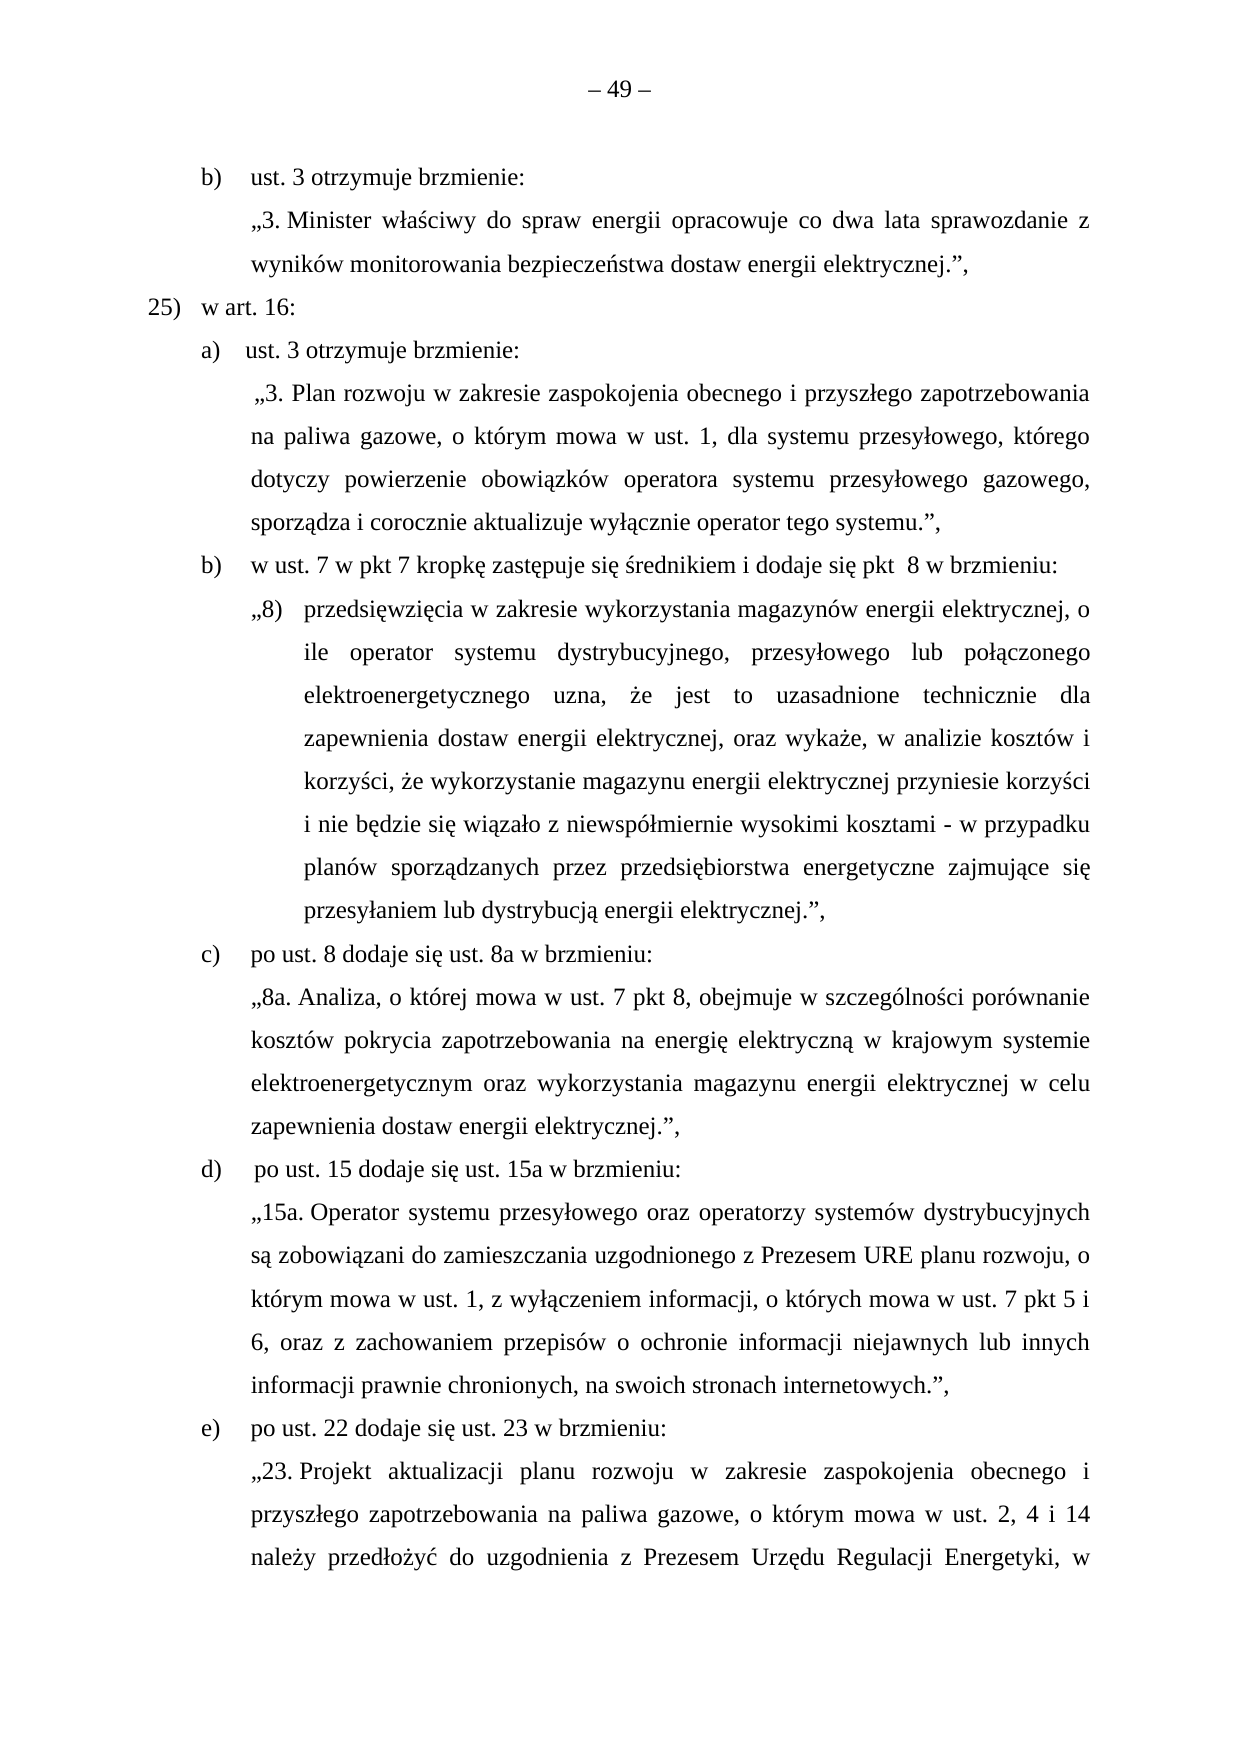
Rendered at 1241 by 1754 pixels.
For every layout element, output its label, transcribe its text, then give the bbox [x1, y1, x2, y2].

text d) po ust. 15 dodaje się ust. 15a w brzmieniu: [201, 1154, 1091, 1183]
text „15a. Operator systemu przesyłowego oraz operatorzy systemów dystrybucyjnych są zobowiązani do zamieszczania uzgodnionego z Prezesem URE planu rozwoju, o którym mowa w ust. 1, z wyłączeniem informacji, o których mowa w ust. 7 pkt 5 i 6, oraz z zachowaniem przepisów o ochronie informacji niejawnych lub innych informacji prawnie chronionych, na swoich stronach internetowych.”, [251, 1197, 1091, 1399]
text a) ust. 3 otrzymuje brzmienie: [201, 335, 1091, 364]
text „8) przedsięwzięcia w zakresie wykorzystania magazynów energii elektrycznej, o ile operator systemu dystrybucyjnego, przesyłowego lub połączonego elektroenergetycznego uzna, że jest to uzasadnione technicznie dla zapewnienia dostaw energii elektrycznej, oraz wykaże, w analizie kosztów i korzyści, że wykorzystanie magazynu energii elektrycznej przyniesie korzyści i nie będzie się wiązało z niewspółmiernie wysokimi kosztami - w przypadku planów sporządzanych przez przedsiębiorstwa energetyczne zajmujące się przesyłaniem lub dystrybucją energii elektrycznej.”, [251, 594, 1091, 924]
text b) ust. 3 otrzymuje brzmienie: [201, 162, 1091, 191]
text „3. Plan rozwoju w zakresie zaspokojenia obecnego i przyszłego zapotrzebowania na paliwa gazowe, o którym mowa w ust. 1, dla systemu przesyłowego, którego dotyczy powierzenie obowiązków operatora systemu przesyłowego gazowego, sporządza i corocznie aktualizuje wyłącznie operator tego systemu.”, [251, 378, 1091, 536]
text „8a. Analiza, o której mowa w ust. 7 pkt 8, obejmuje w szczególności porównanie kosztów pokrycia zapotrzebowania na energię elektryczną w krajowym systemie elektroenergetycznym oraz wykorzystania magazynu energii elektrycznej w celu zapewnienia dostaw energii elektrycznej.”, [251, 982, 1091, 1140]
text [251, 1456, 1091, 1571]
text c) po ust. 8 dodaje się ust. 8a w brzmieniu: [201, 939, 1091, 967]
text 25) w art. 16: [148, 292, 1091, 321]
text „3. Minister właściwy do spraw energii opracowuje co dwa lata sprawozdanie z wyników monitorowania bezpieczeństwa dostaw energii elektrycznej.”, [251, 206, 1091, 277]
text e) po ust. 22 dodaje się ust. 23 w brzmieniu: [201, 1413, 1091, 1442]
text b) w ust. 7 w pkt 7 kropkę zastępuje się średnikiem i dodaje się pkt 8 w brzmieniu: [201, 551, 1091, 579]
